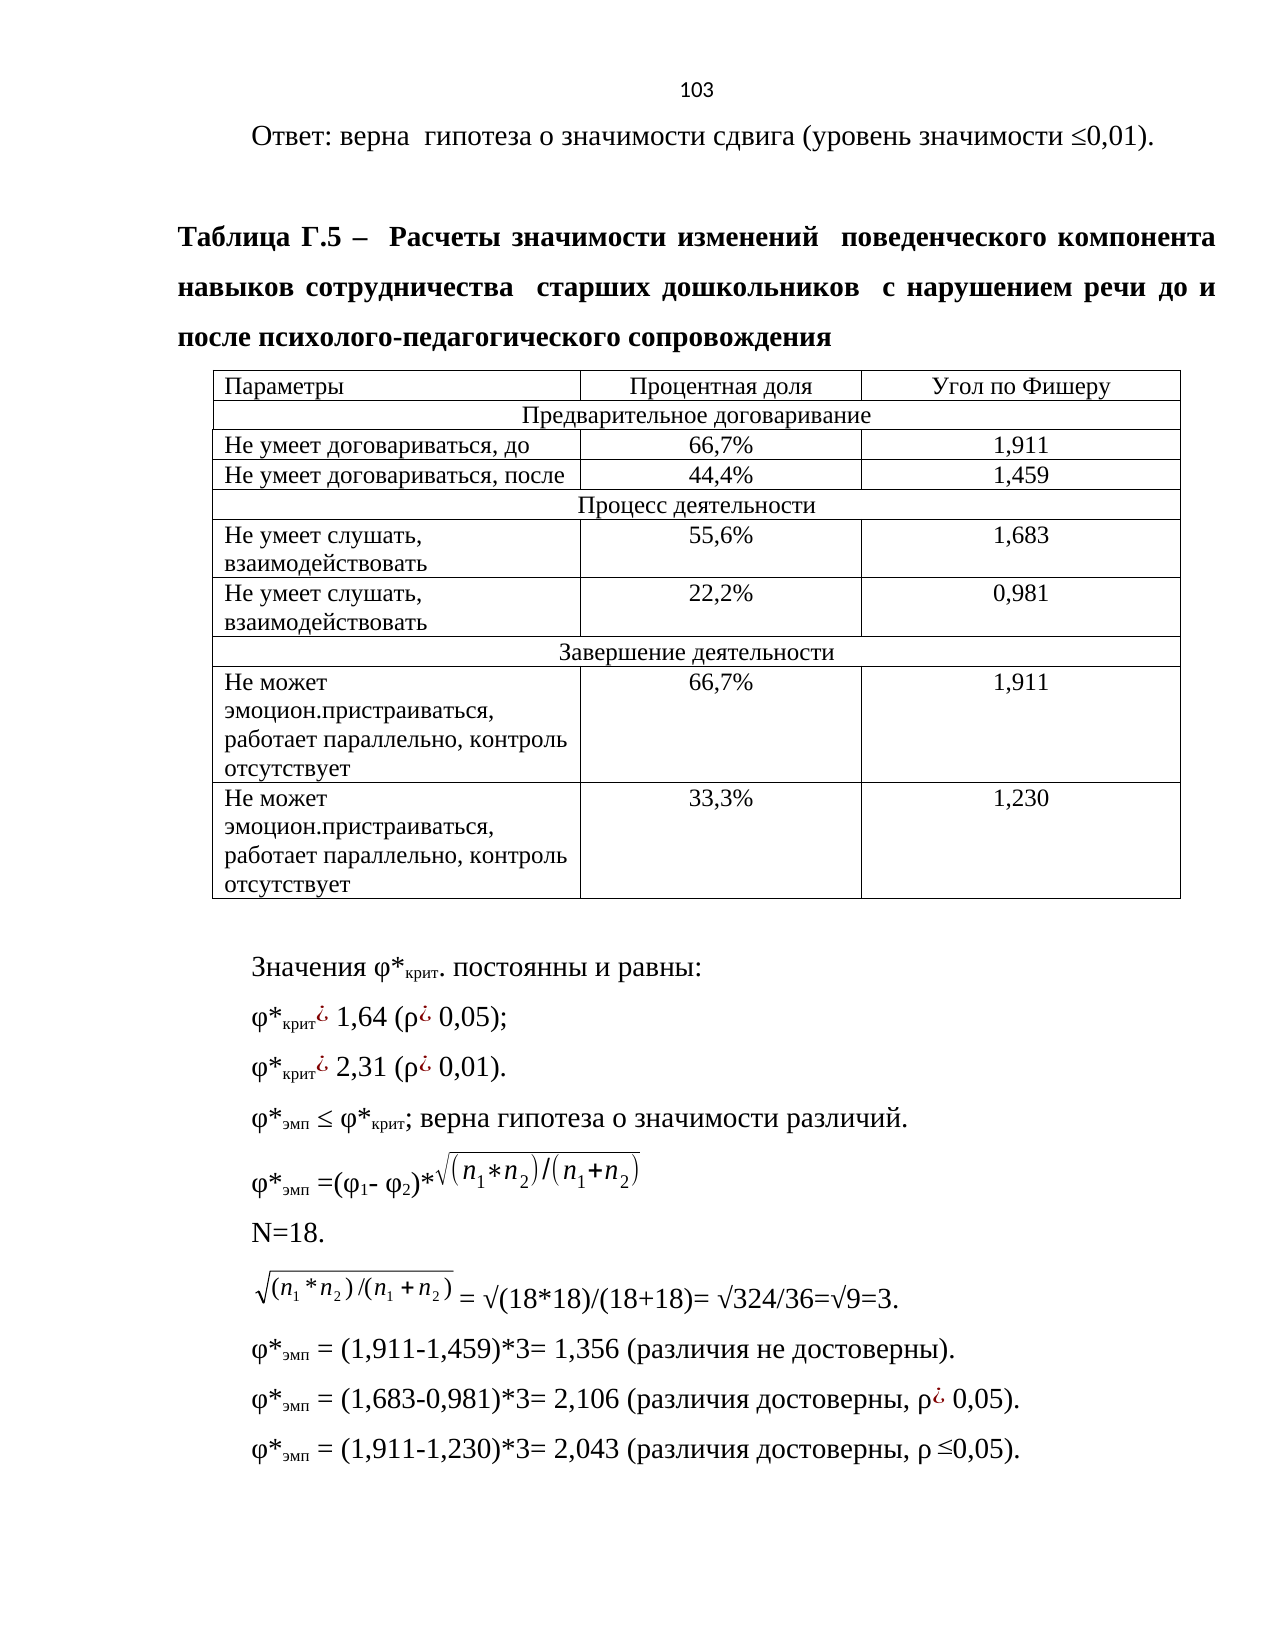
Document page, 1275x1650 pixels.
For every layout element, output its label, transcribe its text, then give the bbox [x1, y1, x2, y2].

text Таблица Г.5 – Расчеты значимости изменений поведенческого компонента навыков сотрудничества старших дошкольников с нарушением речи до и после психолого-педагогического сопровождения [177, 219, 1216, 353]
table_cell 22,2% [581, 578, 861, 636]
table_cell 33,3% [581, 783, 861, 898]
table_cell Не умеет договариваться, после [213, 460, 580, 489]
table_cell Не умеет договариваться, до [213, 430, 580, 459]
text φ*крит1,64 (ρ0,05); [177, 999, 1216, 1033]
table_cell Завершение деятельности [213, 637, 1180, 666]
table_cell 1,911 [862, 430, 1180, 459]
table_cell Не может эмоцион.пристраиваться, работает параллельно, контроль отсутствует [213, 667, 580, 782]
text Значения φ*крит. постоянны и равны: [177, 949, 1216, 982]
text φ*эмп = (1,911-1,230)*3= 2,043 (различия достоверны, ρ0,05). [177, 1432, 1216, 1465]
table_cell Не может эмоцион.пристраиваться, работает параллельно, контроль отсутствует [213, 783, 580, 898]
text φ*эмп =(φ1- φ2)* [177, 1150, 1216, 1199]
table_header Угол по Фишеру [862, 371, 1180, 399]
table_cell Не умеет слушать, взаимодействовать [213, 578, 580, 636]
table_cell 44,4% [581, 460, 861, 489]
table_header Процентная доля [581, 371, 861, 399]
table_header Параметры [214, 371, 580, 399]
text φ*эмп ≤ φ*крит; верна гипотеза о значимости различий. [177, 1100, 1216, 1133]
table_cell Предварительное договаривание [214, 401, 1180, 429]
text φ*крит2,31 (ρ0,01). [177, 1049, 1216, 1083]
table_cell Процесс деятельности [213, 490, 1180, 519]
table_cell 1,911 [862, 667, 1180, 782]
table_cell 1,230 [862, 783, 1180, 898]
table_cell 55,6% [581, 520, 861, 577]
text = √(18*18)/(18+18)= √324/36=√9=3. [177, 1266, 1216, 1314]
table_cell 66,7% [581, 667, 861, 782]
table_cell 66,7% [581, 430, 861, 459]
table_cell 1,683 [862, 520, 1180, 577]
table_cell Не умеет слушать, взаимодействовать [213, 520, 580, 577]
text φ*эмп = (1,911-1,459)*3= 1,356 (различия не достоверны). [177, 1331, 1216, 1364]
text N=18. [177, 1215, 1216, 1249]
text Ответ: верна гипотеза о значимости сдвига (уровень значимости ≤0,01). [177, 118, 1216, 152]
text φ*эмп = (1,683-0,981)*3= 2,106 (различия достоверны, ρ0,05). [177, 1381, 1216, 1415]
table_cell 0,981 [862, 578, 1180, 636]
table_cell 1,459 [862, 460, 1180, 489]
